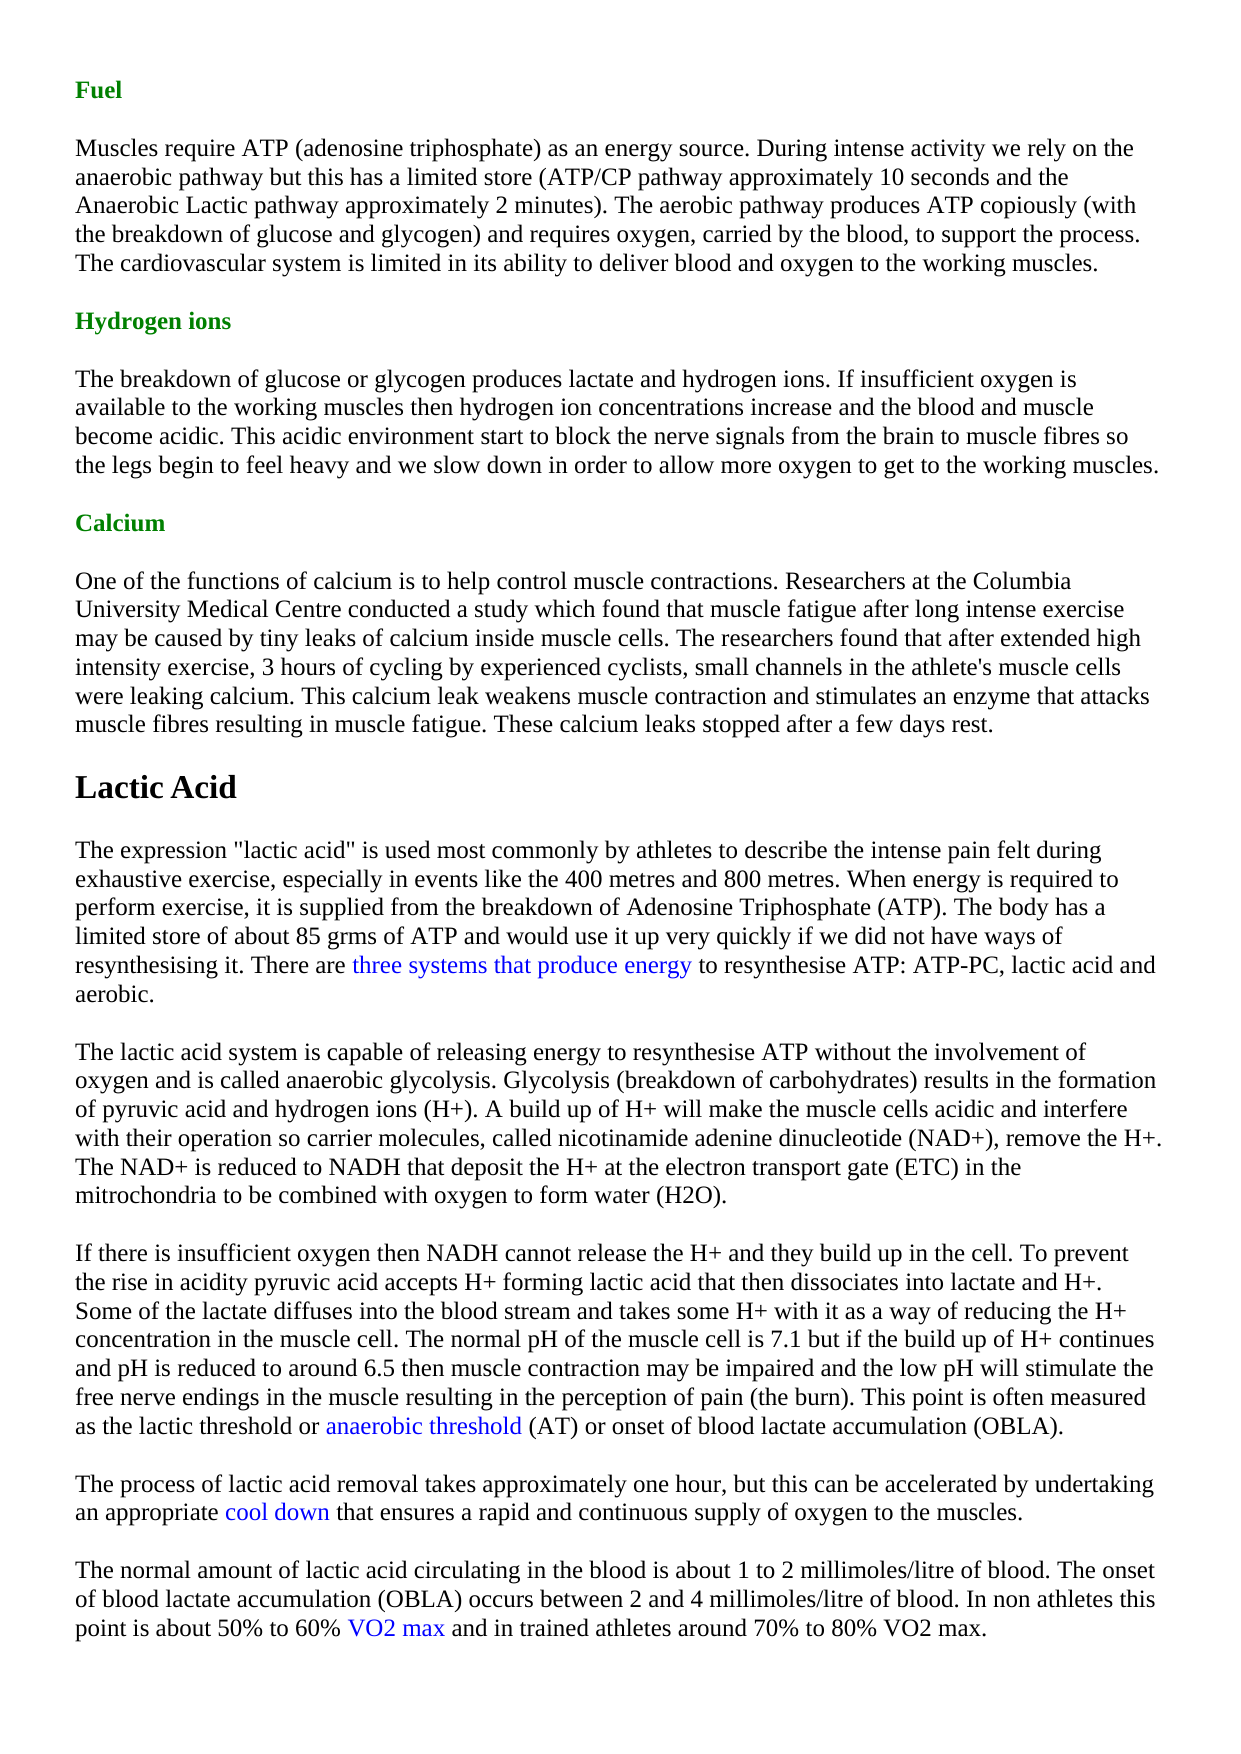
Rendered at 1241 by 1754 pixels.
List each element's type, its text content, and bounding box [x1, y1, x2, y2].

text Hydrogen ions [75, 306, 1165, 334]
text The expression "lactic acid" is used most commonly by athletes to describe the intense pain felt during exhaustive exercise, especially in events like the 400 metres and 800 metres. When energy is required to perform exercise, it is supplied from the breakdown of Adenosine Triphosphate (ATP). The body has a limited store of about 85 grms of ATP and would use it up very quickly if we did not have ways of resynthesising it. There are three systems that produce energy to resynthesise ATP: ATP-PC, lactic acid and aerobic. [75, 835, 1165, 1007]
text Calcium [75, 508, 1165, 537]
text The process of lactic acid removal takes approximately one hour, but this can be accelerated by undertaking an appropriate cool down that ensures a rapid and continuous supply of oxygen to the muscles. [75, 1469, 1165, 1526]
text The breakdown of glucose or glycogen produces lactate and hydrogen ions. If insufficient oxygen is available to the working muscles then hydrogen ion concentrations increase and the blood and muscle become acidic. This acidic environment start to block the nerve signals from the brain to muscle fibres so the legs begin to feel heavy and we slow down in order to allow more oxygen to get to the working muscles. [75, 364, 1165, 479]
text The normal amount of lactic acid circulating in the blood is about 1 to 2 millimoles/litre of blood. The onset of blood lactate accumulation (OBLA) occurs between 2 and 4 millimoles/litre of blood. In non athletes this point is about 50% to 60% VO2 max and in trained athletes around 70% to 80% VO2 max. [75, 1555, 1165, 1642]
text If there is insufficient oxygen then NADH cannot release the H+ and they build up in the cell. To prevent the rise in acidity pyruvic acid accepts H+ forming lactic acid that then dissociates into lactate and H+. Some of the lactate diffuses into the blood stream and takes some H+ with it as a way of reducing the H+ concentration in the muscle cell. The normal pH of the muscle cell is 7.1 but if the build up of H+ continues and pH is reduced to around 6.5 then muscle contraction may be impaired and the low pH will stimulate the free nerve endings in the muscle resulting in the perception of pain (the burn). This point is often measured as the lactic threshold or anaerobic threshold (AT) or onset of blood lactate accumulation (OBLA). [75, 1238, 1165, 1439]
text Lactic Acid [75, 767, 1165, 806]
text Muscles require ATP (adenosine triphosphate) as an energy source. During intense activity we rely on the anaerobic pathway but this has a limited store (ATP/CP pathway approximately 10 seconds and the Anaerobic Lactic pathway approximately 2 minutes). The aerobic pathway produces ATP copiously (with the breakdown of glucose and glycogen) and requires oxygen, carried by the blood, to support the process. The cardiovascular system is limited in its ability to deliver blood and oxygen to the working muscles. [75, 133, 1165, 277]
text The lactic acid system is capable of releasing energy to resynthesise ATP without the involvement of oxygen and is called anaerobic glycolysis. Glycolysis (breakdown of carbohydrates) results in the formation of pyruvic acid and hydrogen ions (H+). A build up of H+ will make the muscle cells acidic and interfere with their operation so carrier molecules, called nicotinamide adenine dinucleotide (NAD+), remove the H+. The NAD+ is reduced to NADH that deposit the H+ at the electron transport gate (ETC) in the mitrochondria to be combined with oxygen to form water (H2O). [75, 1037, 1165, 1209]
text Fuel [75, 75, 1165, 104]
text One of the functions of calcium is to help control muscle contractions. Researchers at the Columbia University Medical Centre conducted a study which found that muscle fatigue after long intense exercise may be caused by tiny leaks of calcium inside muscle cells. The researchers found that after extended high intensity exercise, 3 hours of cycling by experienced cyclists, small channels in the athlete's muscle cells were leaking calcium. This calcium leak weakens muscle contraction and stimulates an enzyme that attacks muscle fibres resulting in muscle fatigue. These calcium leaks stopped after a few days rest. [75, 566, 1165, 738]
